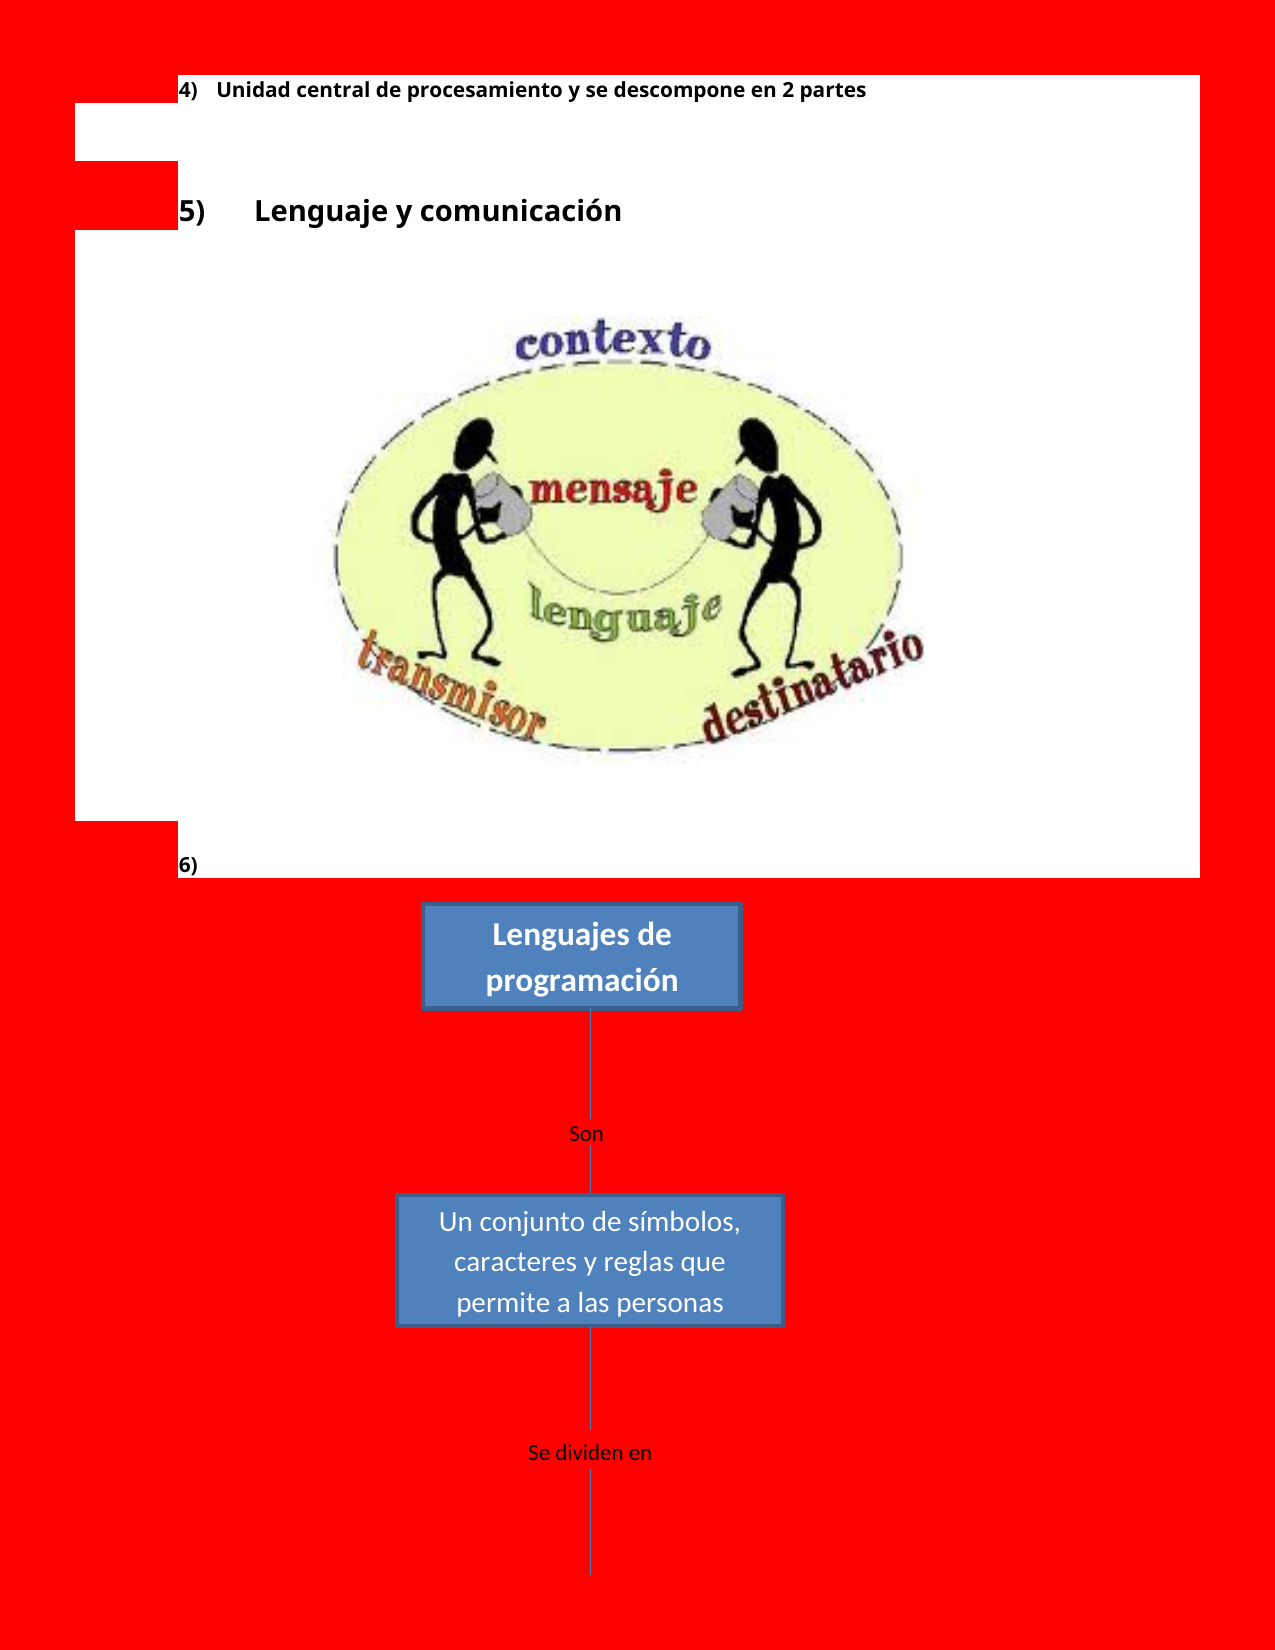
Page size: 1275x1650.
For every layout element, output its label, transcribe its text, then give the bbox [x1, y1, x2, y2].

list Lenguaje y comunicación [178, 190, 1200, 230]
picture [307, 316, 925, 764]
text Son [75, 1119, 1200, 1148]
list Unidad central de procesamiento y se descompone en 2 partes [178, 75, 1200, 103]
text Se dividen en [75, 1438, 1200, 1466]
